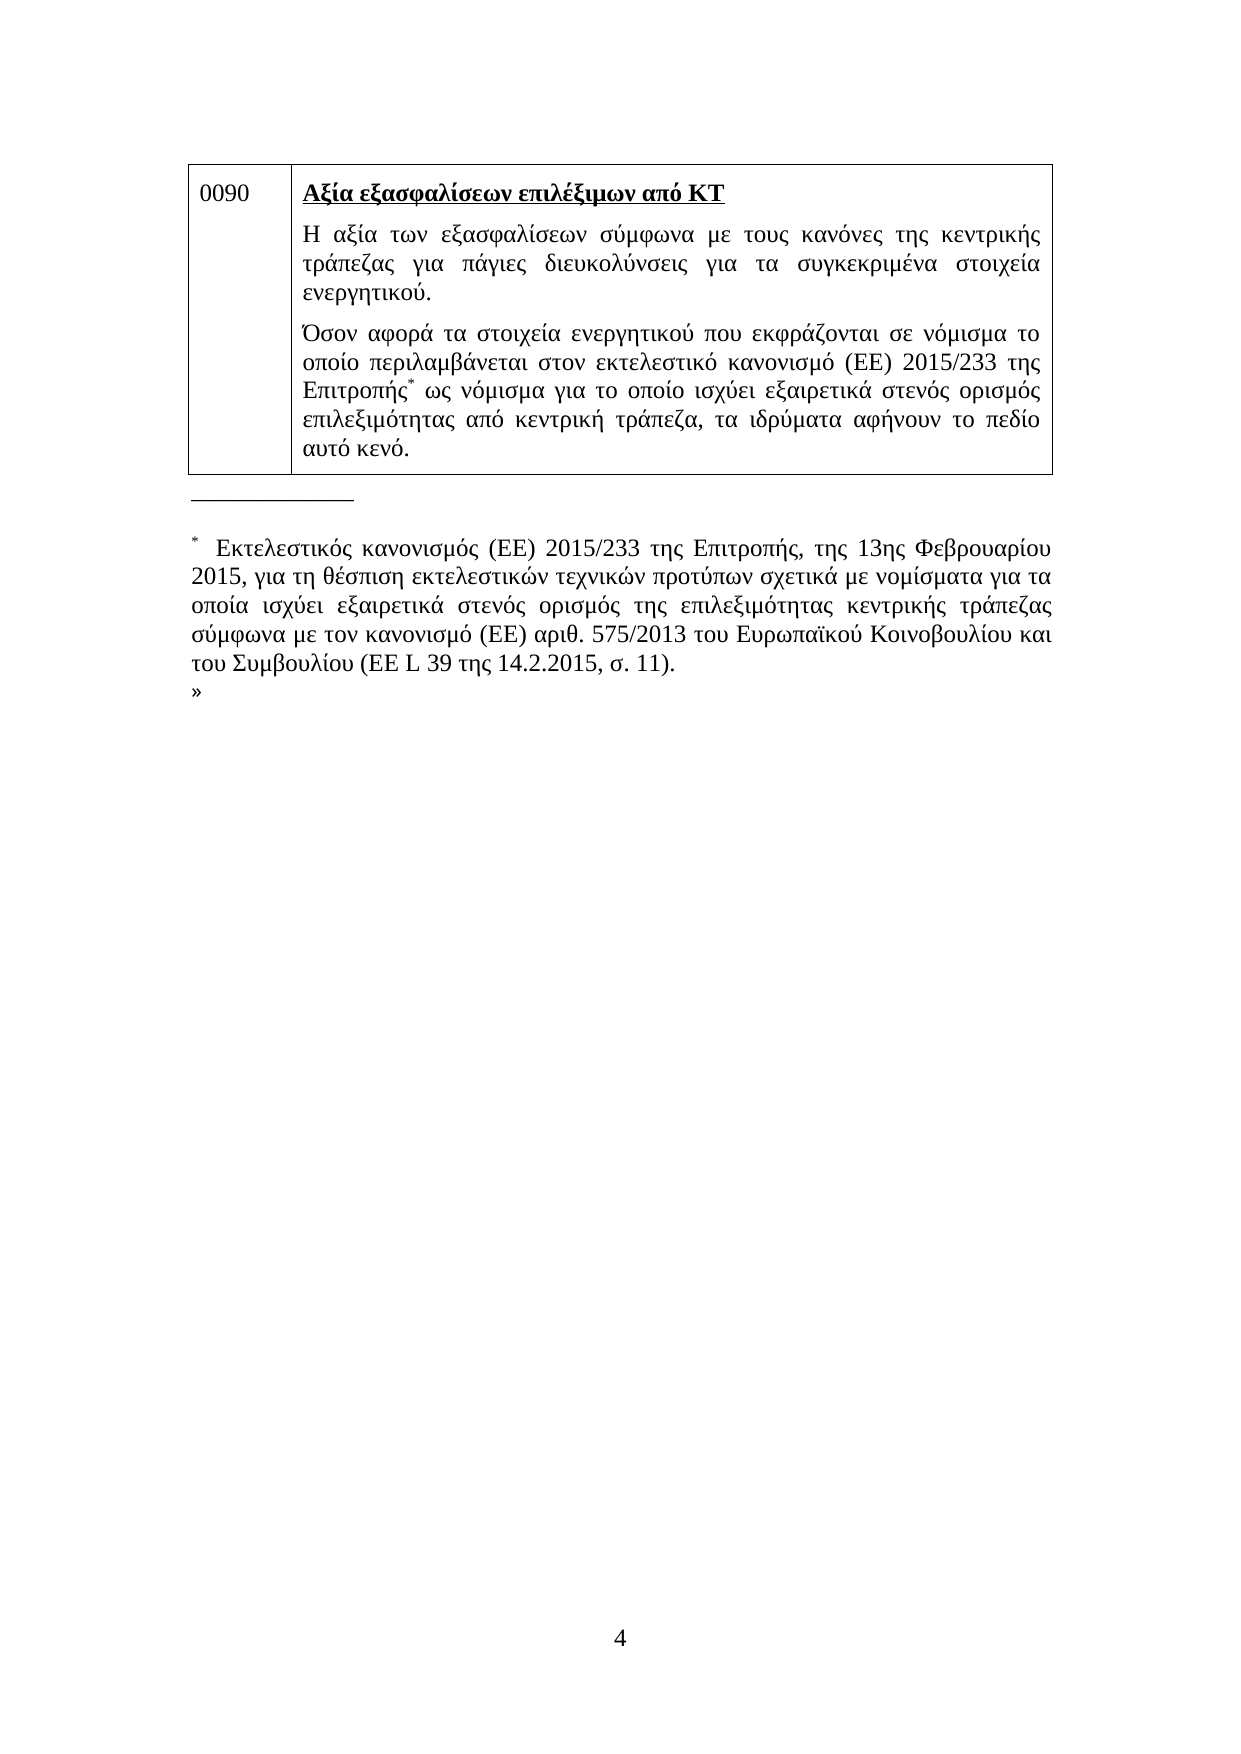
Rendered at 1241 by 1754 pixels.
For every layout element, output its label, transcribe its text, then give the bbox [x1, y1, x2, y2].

text * Εκτελεστικός κανονισμός (ΕΕ) 2015/233 της Επιτροπής, της 13ης Φεβρουαρίου 2015, για τη θέσπιση εκτελεστικών τεχνικών προτύπων σχετικά με νομίσματα για τα οποία ισχύει εξαιρετικά στενός ορισμός της επιλεξιμότητας κεντρικής τράπεζας σύμφωνα με τον κανονισμό (ΕΕ) αριθ. 575/2013 του Ευρωπαϊκού Κοινοβουλίου και του Συμβουλίου (ΕΕ L 39 της 14.2.2015, σ. 11). [191, 533, 1053, 676]
table_cell 0090 [189, 165, 291, 474]
table_cell Αξία εξασφαλίσεων επιλέξιμων από ΚΤ Η αξία των εξασφαλίσεων σύμφωνα με τους κανόνες της κεντρικής τράπεζας για πάγιες διευκολύνσεις για τα συγκεκριμένα στοιχεία ενεργητικού. Όσον αφορά τα στοιχεία ενεργητικού που εκφράζονται σε νόμισμα το οποίο περιλαμβάνεται στον εκτελεστικό κανονισμό (ΕΕ) 2015/233 της Επιτροπής* ως νόμισμα για το οποίο ισχύει εξαιρετικά στενός ορισμός επιλεξιμότητας από κεντρική τράπεζα, τα ιδρύματα αφήνουν το πεδίο αυτό κενό. [292, 165, 1052, 474]
text » [191, 676, 1053, 705]
text _____________ [191, 475, 1053, 504]
